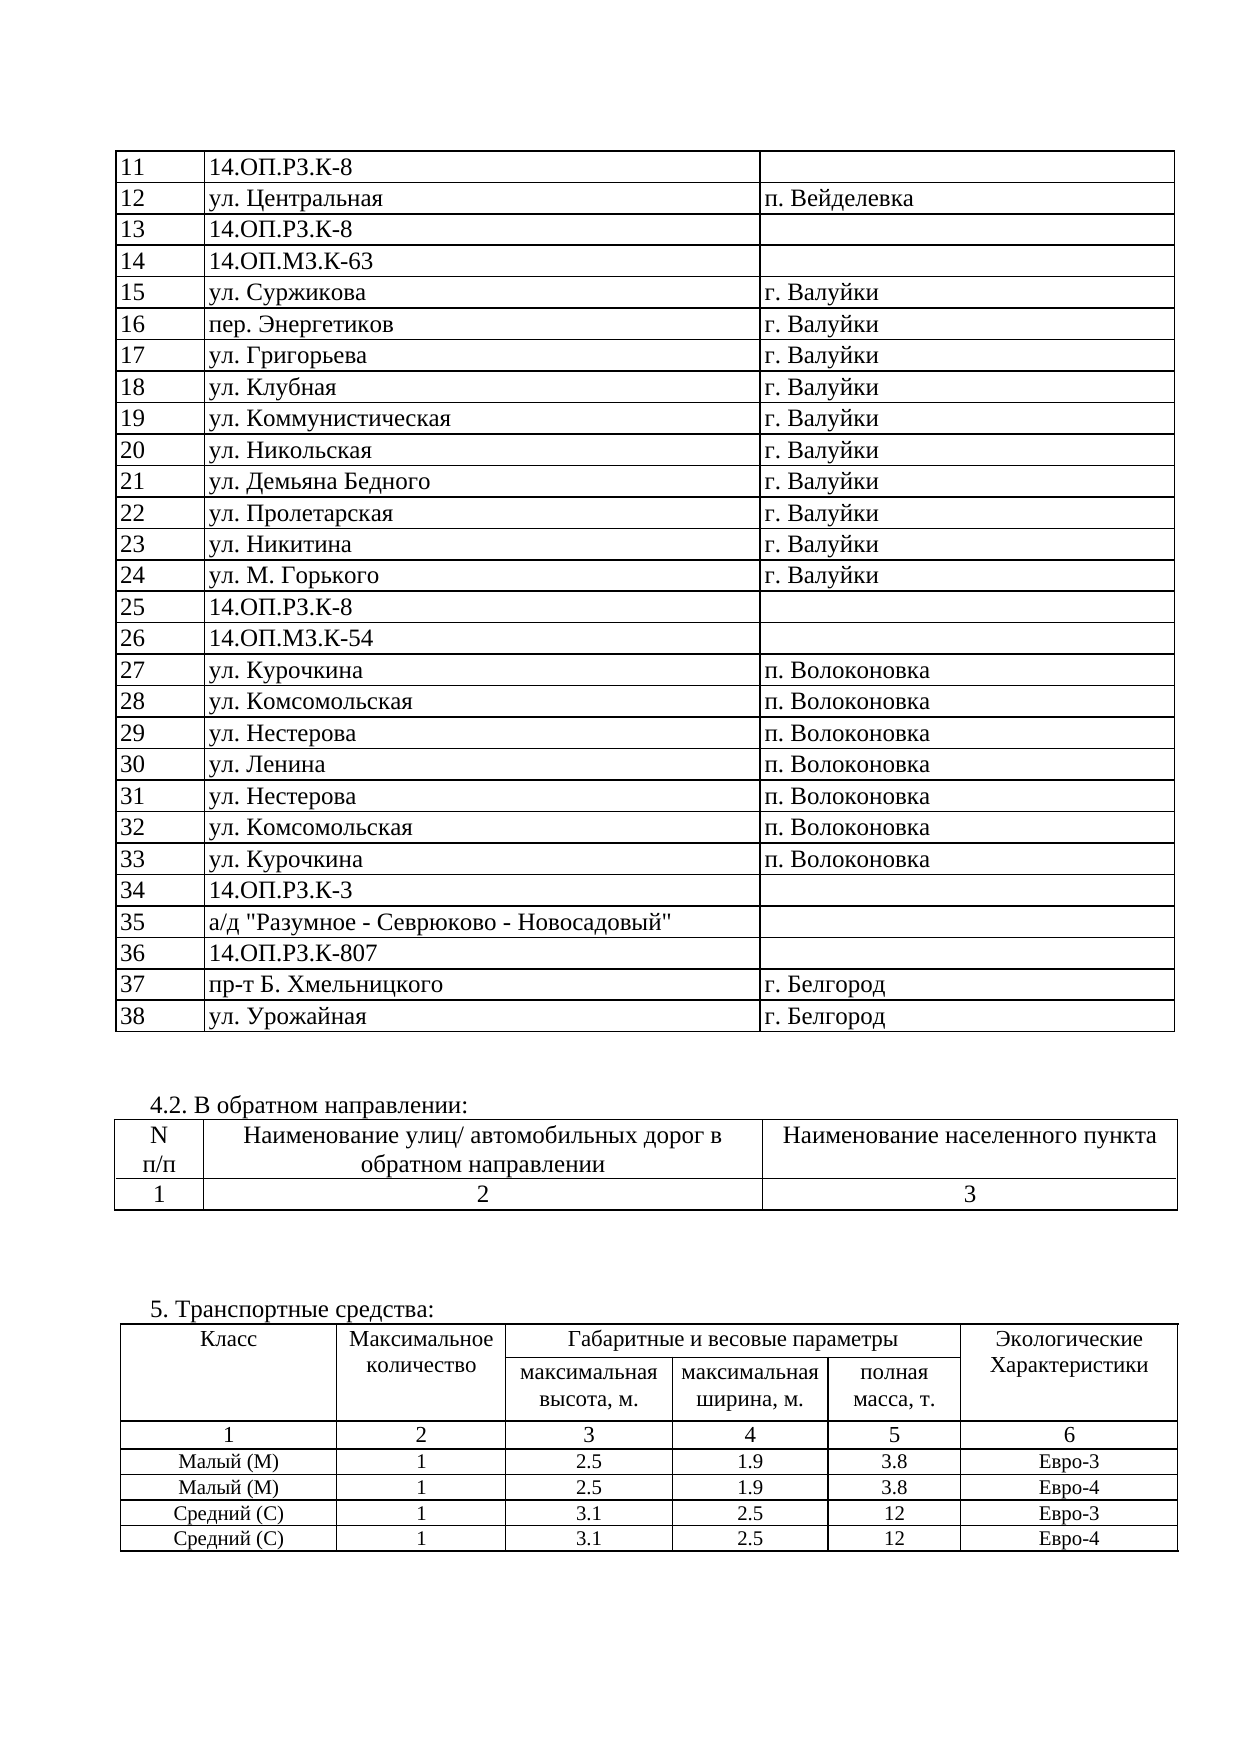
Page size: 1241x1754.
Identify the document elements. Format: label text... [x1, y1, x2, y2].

table_cell 2.5 [673, 1501, 827, 1525]
table_cell 12 [117, 183, 204, 213]
table_cell п. Вейделевка [761, 183, 1174, 213]
table_cell г. Валуйки [761, 466, 1174, 496]
table_cell Малый (М) [121, 1475, 336, 1499]
table_header Класс [121, 1325, 336, 1420]
table_cell 14 [117, 246, 204, 276]
table_cell 18 [117, 372, 204, 402]
table_cell г. Валуйки [761, 403, 1174, 433]
table_cell 36 [117, 938, 204, 968]
table_cell 12 [829, 1526, 960, 1550]
table_cell пр-т Б. Хмельницкого [205, 970, 759, 999]
table_cell 17 [117, 340, 204, 370]
table_cell 1 [337, 1475, 505, 1499]
table_cell 1 [337, 1526, 505, 1550]
table_cell 1.9 [673, 1450, 827, 1473]
table_cell 22 [117, 498, 204, 527]
table_cell 14.ОП.МЗ.К-63 [205, 246, 759, 276]
table_cell [761, 938, 1174, 968]
table_cell ул. Никитина [205, 529, 759, 559]
table_cell г. Белгород [761, 970, 1174, 999]
table_cell ул. Комсомольская [205, 686, 759, 716]
table_cell 1 [115, 1179, 203, 1209]
table_cell 1 [337, 1450, 505, 1473]
table_cell г. Валуйки [761, 277, 1174, 307]
table_cell 33 [117, 844, 204, 873]
table_cell 14.ОП.РЗ.К-807 [205, 938, 759, 968]
table_cell 2 [204, 1179, 762, 1209]
table_cell Евро-4 [961, 1475, 1177, 1499]
table_header Наименование улиц/ автомобильных дорог в обратном направлении [204, 1120, 762, 1178]
table_cell 38 [117, 1001, 204, 1031]
table_cell а/д "Разумное - Севрюково - Новосадовый" [205, 907, 759, 936]
table_cell г. Белгород [761, 1001, 1174, 1031]
table_cell п. Волоконовка [761, 844, 1174, 873]
table_cell 12 [829, 1501, 960, 1525]
table_cell 34 [117, 875, 204, 905]
table_cell 3.8 [829, 1450, 960, 1473]
table_cell максимальная ширина, м. [673, 1358, 827, 1420]
table_header Наименование населенного пункта [763, 1120, 1177, 1178]
table_cell Евро-3 [961, 1501, 1177, 1525]
table_cell 26 [117, 623, 204, 653]
table_cell ул. Курочкина [205, 655, 759, 685]
table_header Габаритные и весовые параметры [506, 1325, 960, 1357]
table_cell [761, 875, 1174, 905]
table_cell ул. Суржикова [205, 277, 759, 307]
table_cell 2.5 [506, 1450, 672, 1473]
table_cell г. Валуйки [761, 435, 1174, 464]
table_cell 21 [117, 466, 204, 496]
table_cell 4 [673, 1422, 827, 1448]
table_header Экологические Характеристики [961, 1325, 1177, 1420]
table_cell 1 [337, 1501, 505, 1525]
table_cell ул. Урожайная [205, 1001, 759, 1031]
table_cell 2.5 [673, 1526, 827, 1550]
table_cell 3.1 [506, 1526, 672, 1550]
table_cell 5 [829, 1422, 960, 1448]
table_cell ул. Демьяна Бедного [205, 466, 759, 496]
table_cell 6 [961, 1422, 1177, 1448]
table_cell 37 [117, 970, 204, 999]
table_cell 2 [337, 1422, 505, 1448]
table_cell пер. Энергетиков [205, 309, 759, 339]
table_cell г. Валуйки [761, 529, 1174, 559]
table_cell 3.8 [829, 1475, 960, 1499]
table_cell 1 [121, 1422, 336, 1448]
table_cell [761, 907, 1174, 936]
table_cell п. Волоконовка [761, 749, 1174, 779]
table_cell [761, 246, 1174, 276]
table_cell 3 [763, 1178, 1177, 1209]
table_cell Евро-3 [961, 1450, 1177, 1473]
table_cell 14.ОП.МЗ.К-54 [205, 623, 759, 653]
table_cell 28 [117, 686, 204, 716]
table_cell 11 [117, 152, 204, 181]
table_cell ул. Никольская [205, 435, 759, 464]
table_cell 3.1 [506, 1501, 672, 1525]
table_cell 15 [117, 277, 204, 307]
table_cell 20 [117, 435, 204, 464]
table_cell 32 [117, 812, 204, 842]
table_cell ул. Нестерова [205, 718, 759, 748]
table_cell ул. М. Горького [205, 561, 759, 590]
table_cell г. Валуйки [761, 372, 1174, 402]
table_cell [761, 215, 1174, 244]
table_cell [761, 152, 1174, 181]
table_cell г. Валуйки [761, 309, 1174, 339]
table_cell ул. Нестерова [205, 781, 759, 811]
table_cell п. Волоконовка [761, 718, 1174, 748]
table_cell 14.ОП.РЗ.К-3 [205, 875, 759, 905]
table_cell 29 [117, 718, 204, 748]
table_cell 23 [117, 529, 204, 559]
table_cell максимальная высота, м. [506, 1358, 672, 1420]
table_cell 2.5 [506, 1475, 672, 1499]
table_cell г. Валуйки [761, 561, 1174, 590]
table_cell г. Валуйки [761, 498, 1174, 527]
table_cell [761, 592, 1174, 622]
table_cell 24 [117, 561, 204, 590]
text 4.2. В обратном направлении: [150, 1090, 1090, 1119]
table_cell г. Валуйки [761, 340, 1174, 370]
table_cell 27 [117, 655, 204, 685]
table_cell п. Волоконовка [761, 655, 1174, 685]
table_cell п. Волоконовка [761, 812, 1174, 842]
table_cell 19 [117, 403, 204, 433]
table_cell 31 [117, 781, 204, 811]
text 5. Транспортные средства: [150, 1294, 1090, 1323]
table_cell Евро-4 [961, 1526, 1177, 1550]
table_cell 13 [117, 215, 204, 244]
table_cell 30 [117, 749, 204, 779]
table_cell ул. Коммунистическая [205, 403, 759, 433]
table_cell ул. Курочкина [205, 844, 759, 873]
table_header N п/п [115, 1120, 203, 1178]
table_cell ул. Клубная [205, 372, 759, 402]
table_cell Средний (С) [121, 1526, 336, 1550]
table_cell полная масса, т. [829, 1358, 960, 1420]
table_cell 16 [117, 309, 204, 339]
table_cell 14.ОП.РЗ.К-8 [205, 592, 759, 622]
table_cell ул. Пролетарская [205, 498, 759, 527]
table_cell ул. Ленина [205, 749, 759, 779]
table_cell ул. Григорьева [205, 340, 759, 370]
table_cell Малый (М) [121, 1450, 336, 1473]
table_cell 35 [117, 907, 204, 936]
table_cell 14.ОП.РЗ.К-8 [205, 215, 759, 244]
table_cell [761, 623, 1174, 653]
table_cell 3 [506, 1422, 672, 1448]
table_cell ул. Комсомольская [205, 812, 759, 842]
table_cell 25 [117, 592, 204, 622]
table_cell 1.9 [673, 1475, 827, 1499]
table_cell ул. Центральная [205, 183, 759, 213]
table_header Максимальное количество [337, 1325, 505, 1420]
table_cell п. Волоконовка [761, 781, 1174, 811]
table_cell 14.ОП.РЗ.К-8 [205, 152, 759, 181]
table_cell п. Волоконовка [761, 686, 1174, 716]
table_cell Средний (С) [121, 1501, 336, 1525]
